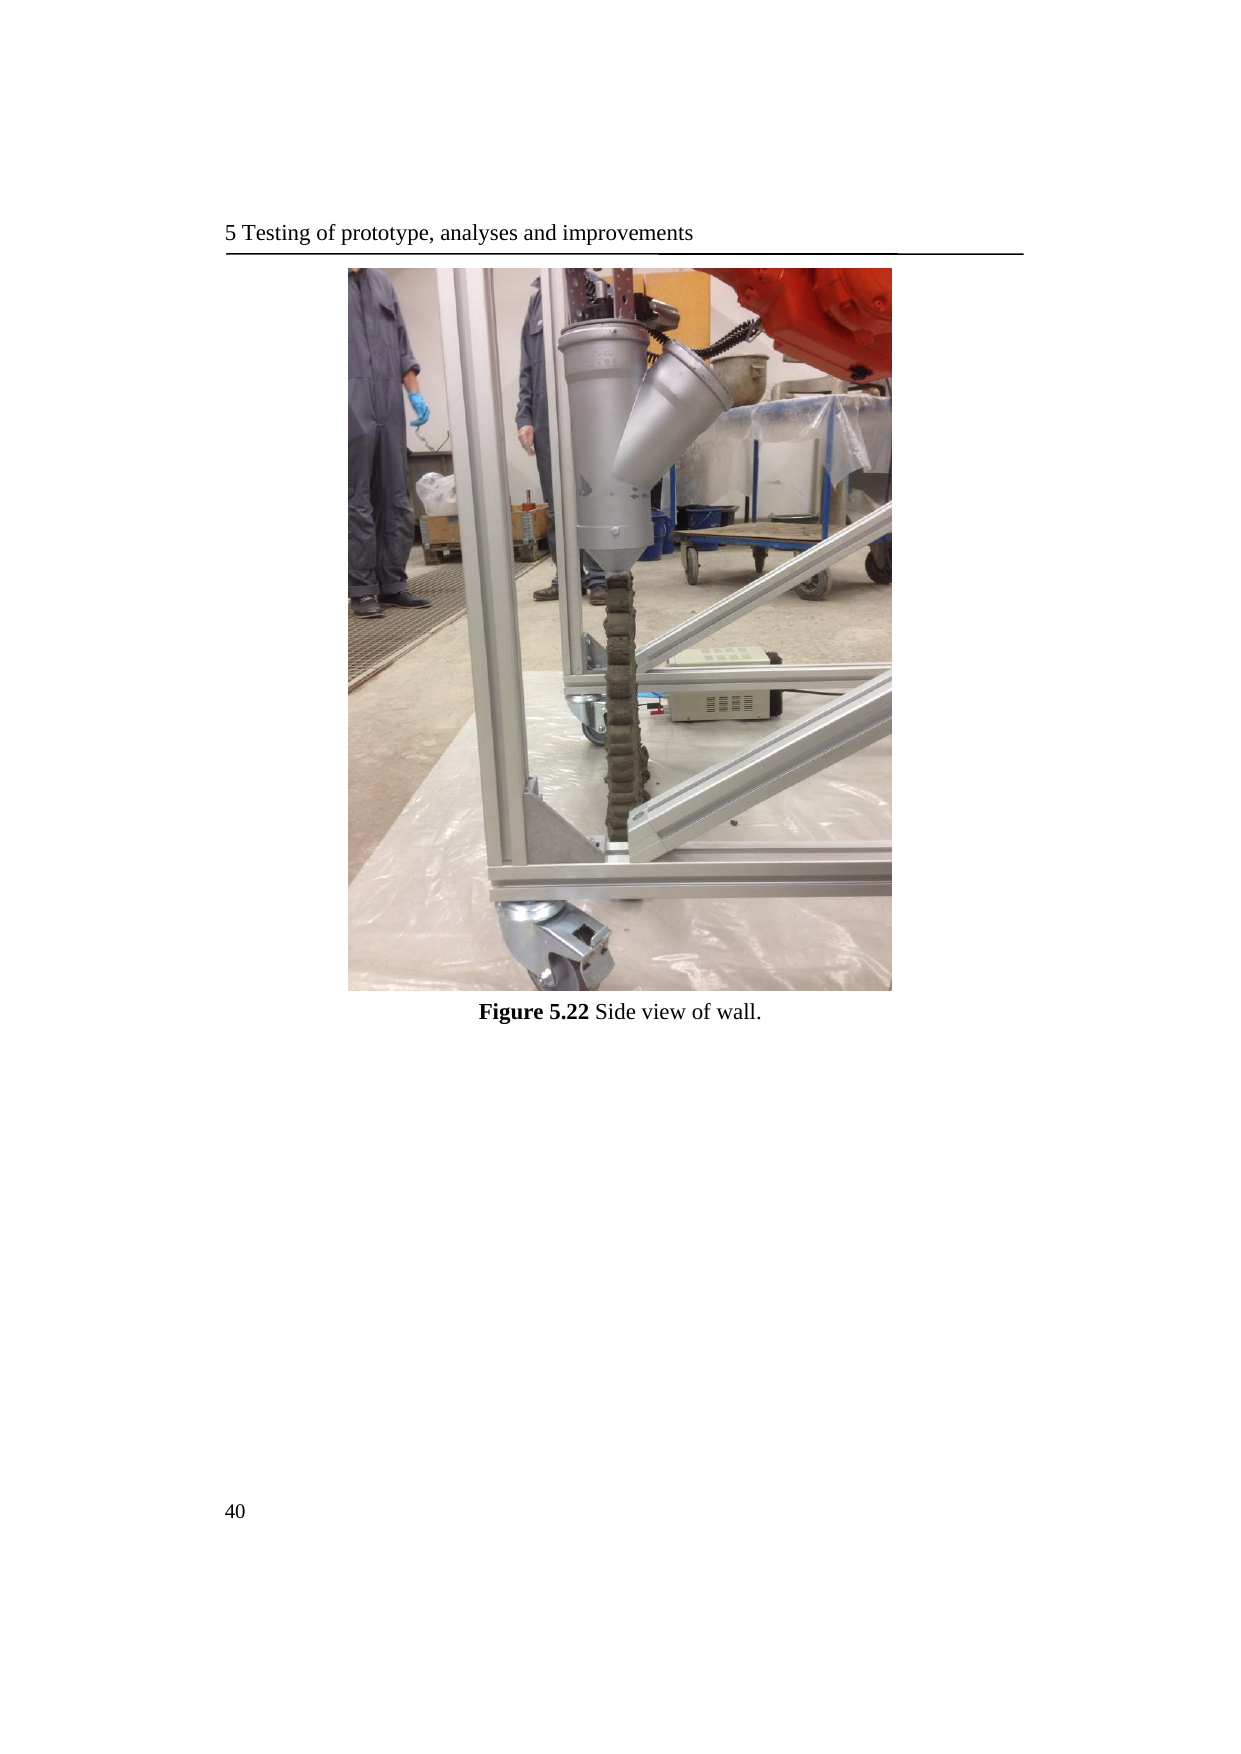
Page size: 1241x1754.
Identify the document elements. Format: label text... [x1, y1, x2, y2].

picture [348, 268, 892, 991]
text Figure 5.22 Side view of wall. [224, 991, 1016, 1024]
